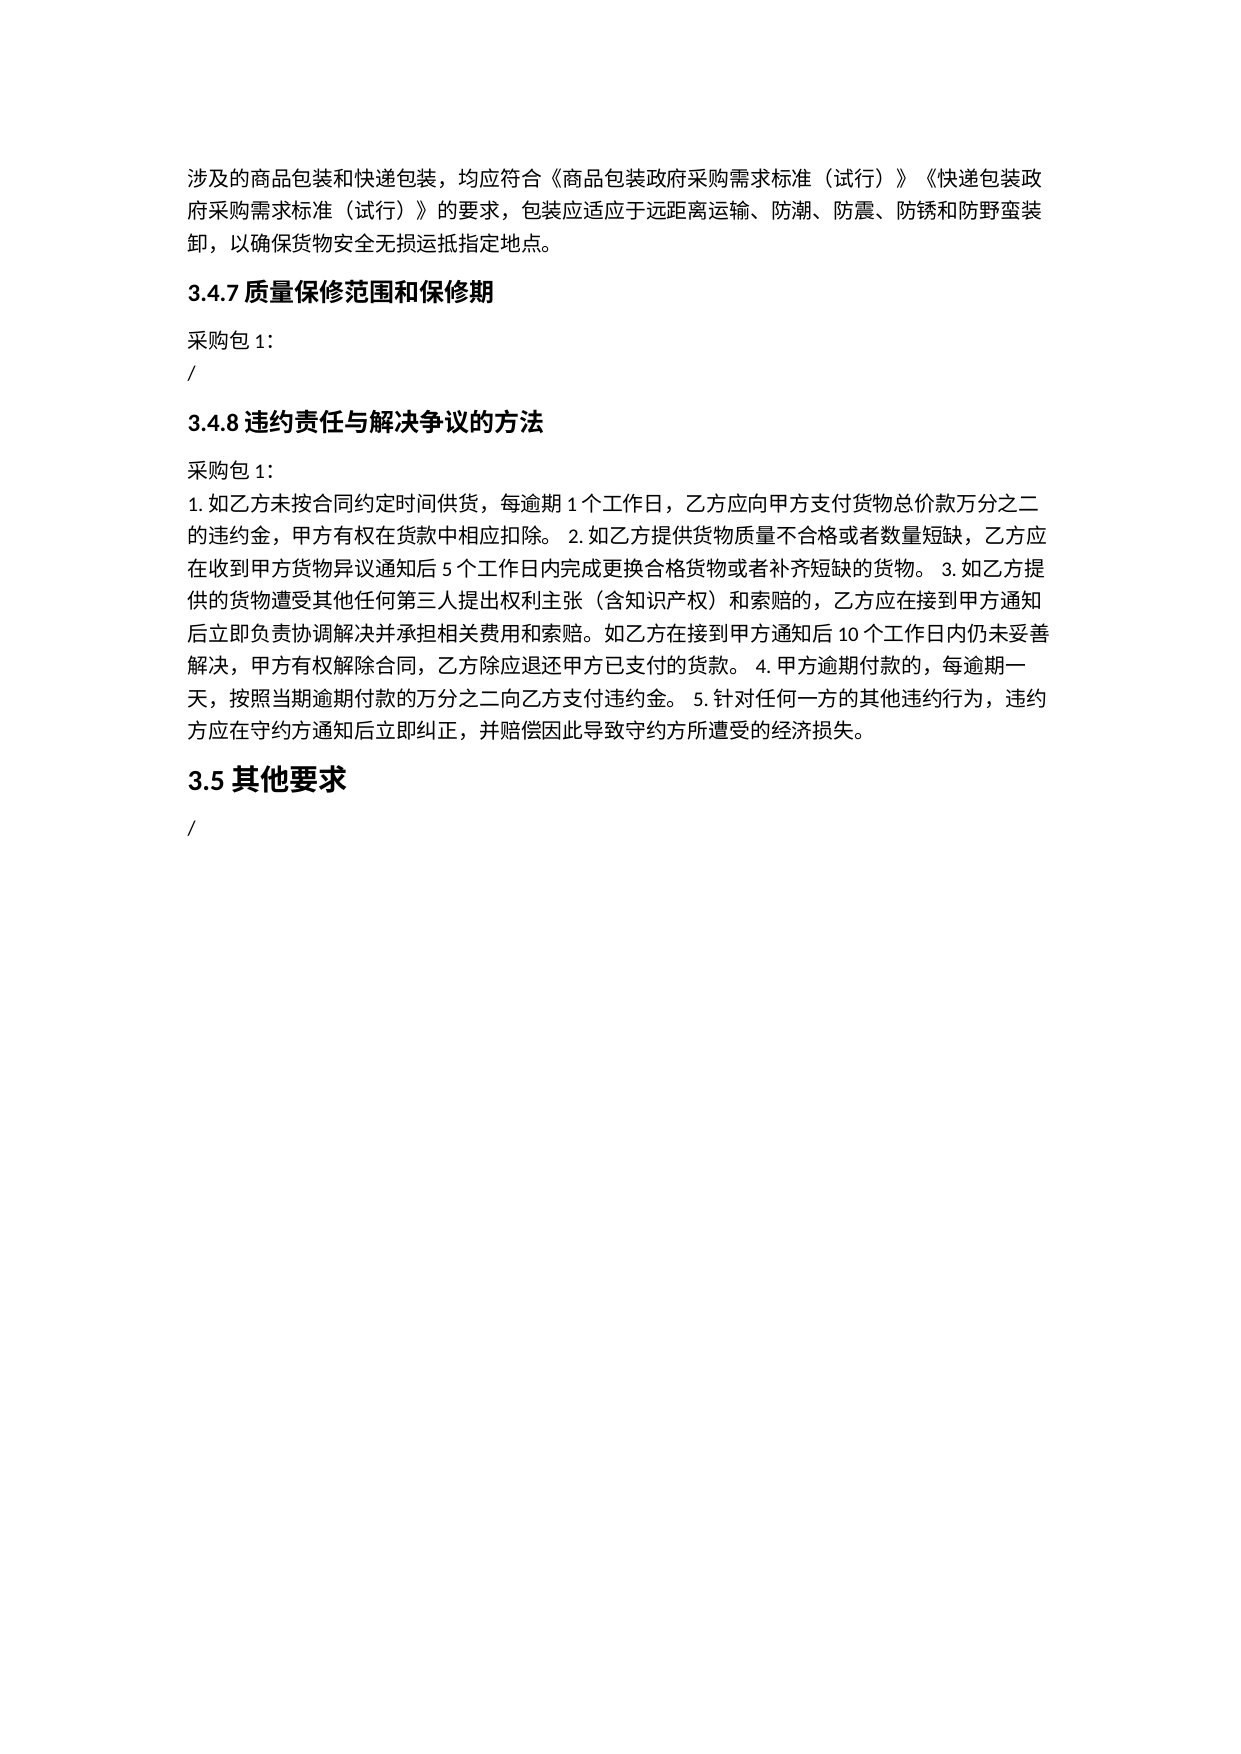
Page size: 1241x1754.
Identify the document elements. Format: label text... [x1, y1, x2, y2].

text / [187, 357, 1053, 389]
text 采购包1： [187, 324, 1053, 357]
text 采购包1： [187, 454, 1053, 487]
text 1. 如乙方未按合同约定时间供货，每逾期1个工作日，乙方应向甲方支付货物总价款万分之二的违约金，甲方有权在货款中相应扣除。 2. 如乙方提供货物质量不合格或者数量短缺，乙方应在收到甲方货物异议通知后5个工作日内完成更换合格货物或者补齐短缺的货物。 3. 如乙方提供的货物遭受其他任何第三人提出权利主张（含知识产权）和索赔的，乙方应在接到甲方通知后立即负责协调解决并承担相关费用和索赔。如乙方在接到甲方通知后10个工作日内仍未妥善解决，甲方有权解除合同，乙方除应退还甲方已支付的货款。 4. 甲方逾期付款的，每逾期一天，按照当期逾期付款的万分之二向乙方支付违约金。 5. 针对任何一方的其他违约行为，违约方应在守约方通知后立即纠正，并赔偿因此导致守约方所遭受的经济损失。 [187, 487, 1053, 747]
text 涉及的商品包装和快递包装，均应符合《商品包装政府采购需求标准（试行）》《快递包装政府采购需求标准（试行）》的要求，包装应适应于远距离运输、防潮、防震、防锈和防野蛮装卸，以确保货物安全无损运抵指定地点。 [187, 162, 1053, 259]
text 3.5其他要求 [187, 747, 1053, 812]
text 3.4.8违约责任与解决争议的方法 [187, 389, 1053, 454]
text / [187, 812, 1053, 844]
text 3.4.7质量保修范围和保修期 [187, 259, 1053, 324]
